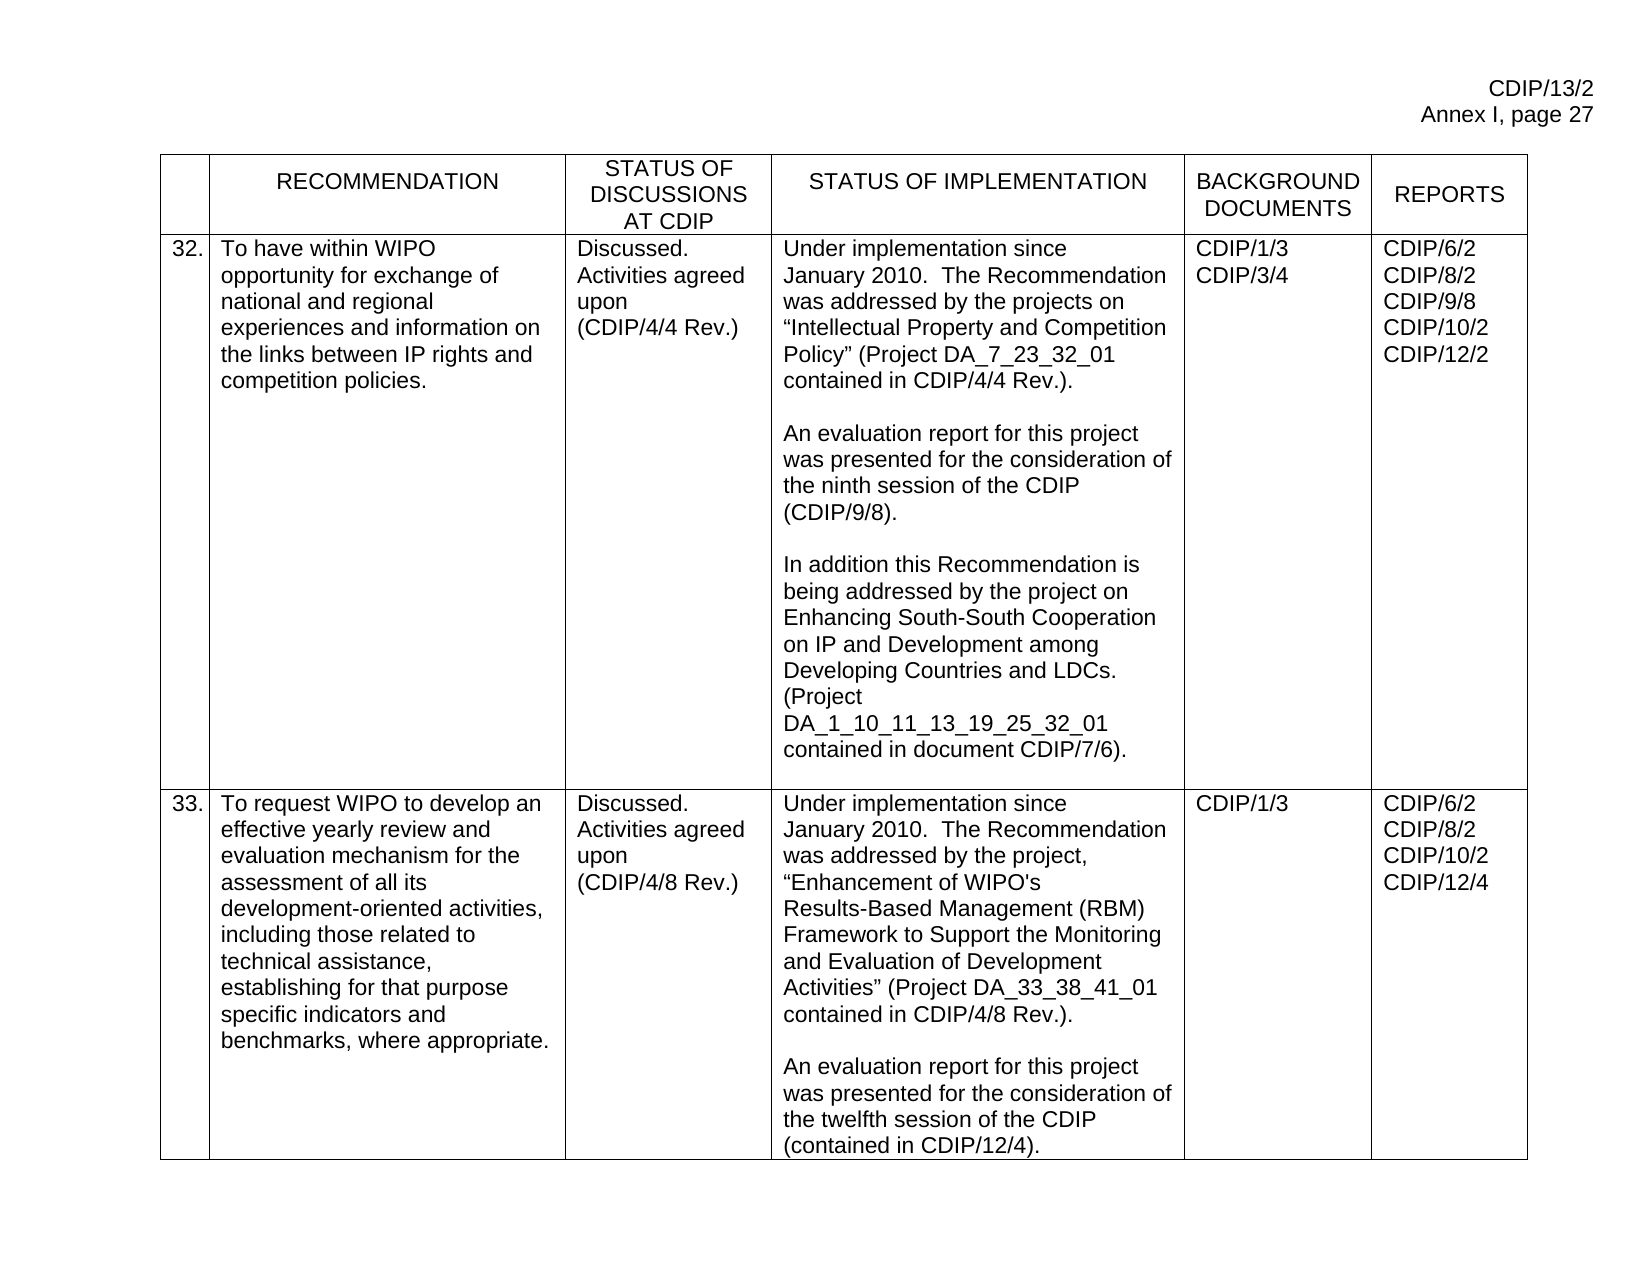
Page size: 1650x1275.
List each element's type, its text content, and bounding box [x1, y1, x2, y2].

table_cell CDIP/6/2 CDIP/8/2 CDIP/9/8 CDIP/10/2 CDIP/12/2 [1372, 235, 1527, 789]
table_cell CDIP/1/3 [1185, 790, 1371, 1159]
table_cell Discussed. Activities agreed upon (CDIP/4/8 Rev.) [566, 790, 771, 1159]
table_header RECOMMENDATION [210, 155, 565, 234]
table_header [161, 155, 209, 234]
table_cell To have within WIPO opportunity for exchange of national and regional experiences and information on the links between IP rights and competition policies. [210, 235, 565, 789]
table_cell CDIP/6/2 CDIP/8/2 CDIP/10/2 CDIP/12/4 [1372, 790, 1527, 1159]
table_cell [161, 235, 209, 789]
table_header BACKGROUND DOCUMENTS [1185, 155, 1371, 234]
table_header STATUS OF DISCUSSIONS AT CDIP [566, 155, 771, 234]
table_cell Under implementation since January 2010. The Recommendation was addressed by the project, “Enhancement of WIPO's Results-Based Management (RBM) Framework to Support the Monitoring and Evaluation of Development Activities” (Project DA_33_38_41_01 contained in CDIP/4/8 Rev.). An evaluation report for this project was presented for the consideration of the twelfth session of the CDIP (contained in CDIP/12/4). [772, 790, 1184, 1159]
table_cell Discussed. Activities agreed upon (CDIP/4/4 Rev.) [566, 235, 771, 789]
table_header REPORTS [1372, 155, 1527, 234]
table_cell [161, 790, 209, 1159]
table_header STATUS OF IMPLEMENTATION [772, 155, 1184, 234]
table_cell CDIP/1/3 CDIP/3/4 [1185, 235, 1371, 789]
table_cell To request WIPO to develop an effective yearly review and evaluation mechanism for the assessment of all its development-oriented activities, including those related to technical assistance, establishing for that purpose specific indicators and benchmarks, where appropriate. [210, 790, 565, 1159]
table_cell Under implementation since January 2010. The Recommendation was addressed by the projects on “Intellectual Property and Competition Policy” (Project DA_7_23_32_01 contained in CDIP/4/4 Rev.). An evaluation report for this project was presented for the consideration of the ninth session of the CDIP (CDIP/9/8). In addition this Recommendation is being addressed by the project on Enhancing South-South Cooperation on IP and Development among Developing Countries and LDCs. (Project DA_1_10_11_13_19_25_32_01 contained in document CDIP/7/6). [772, 235, 1184, 789]
